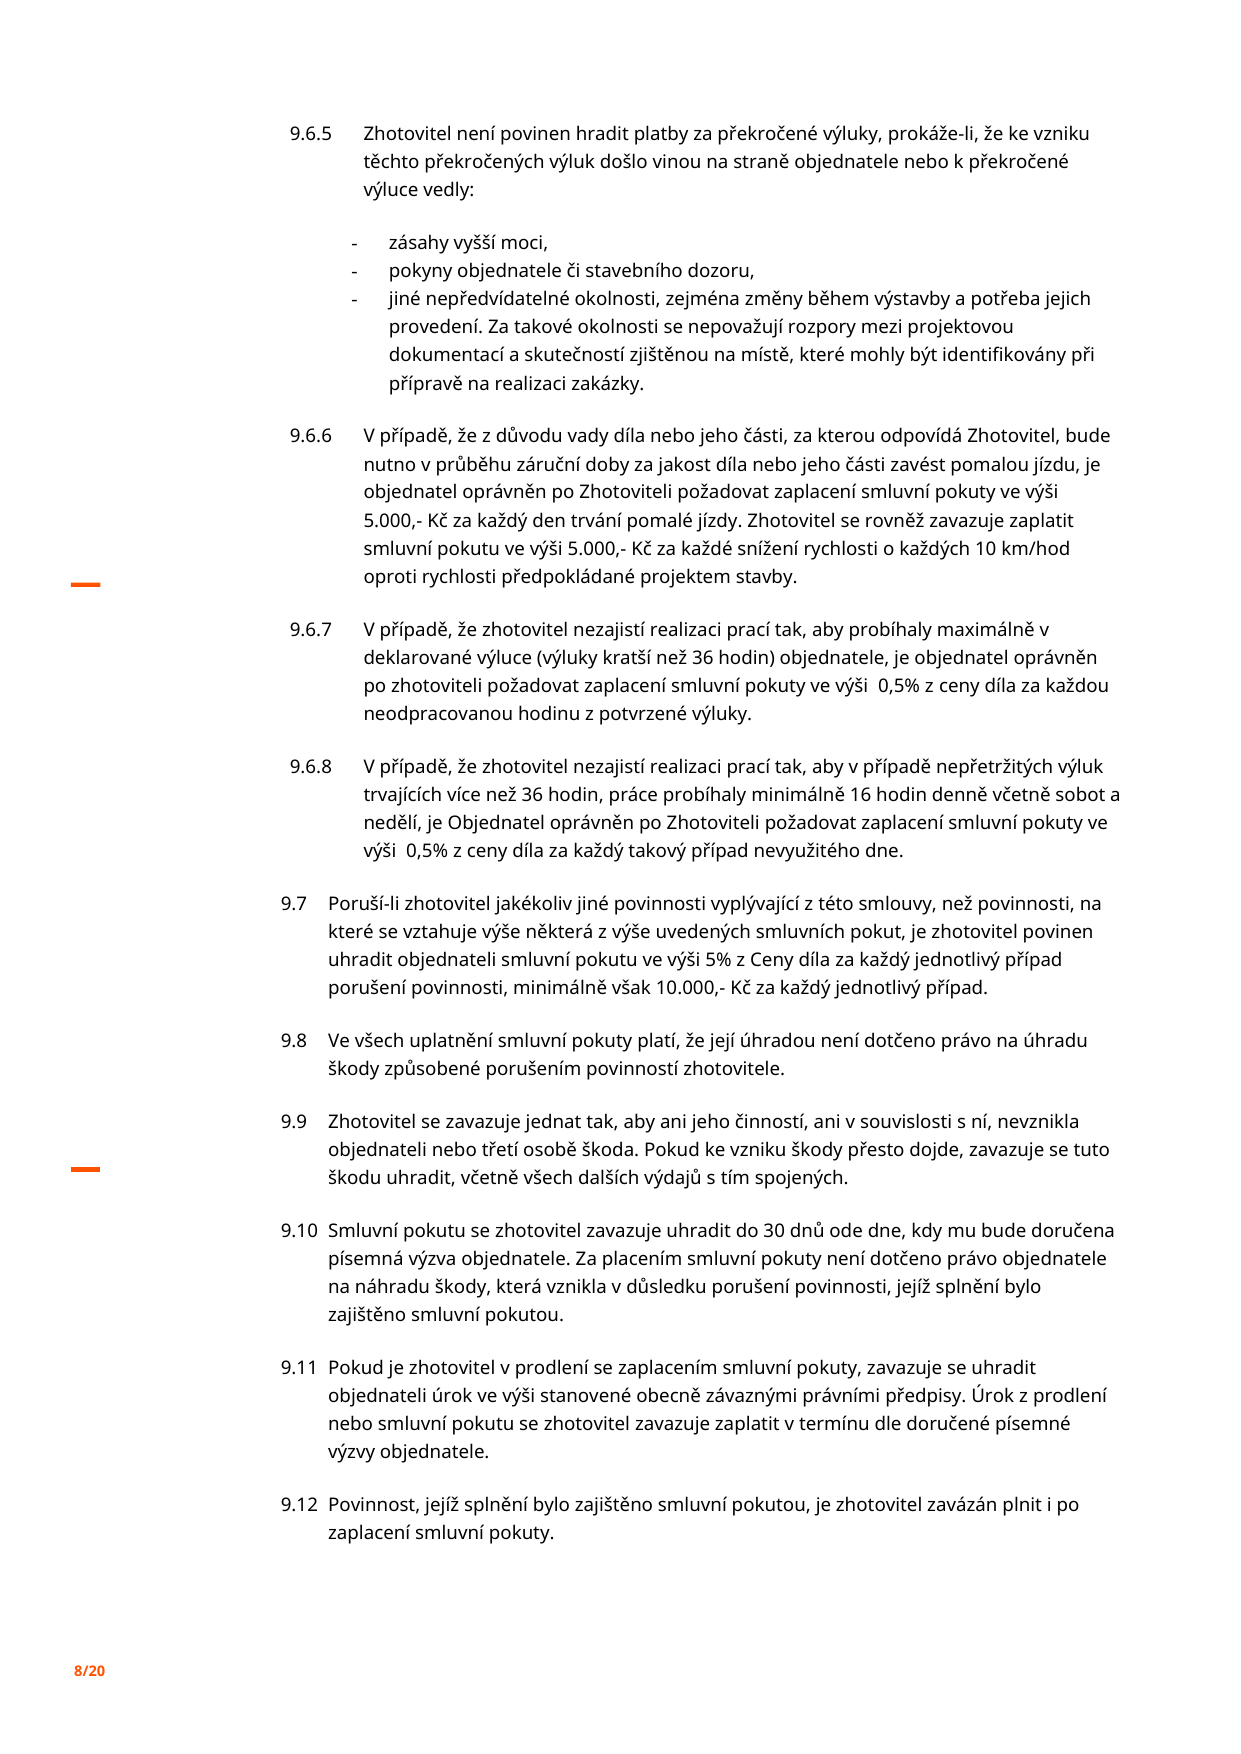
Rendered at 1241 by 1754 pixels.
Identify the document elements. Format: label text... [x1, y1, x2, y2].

list Zhotovitel není povinen hradit platby za překročené výluky, prokáže-li, že ke vzniku těchto překročených výluk došlo vinou na straně objednatele nebo k překročené výluce vedly: [289, 121, 1122, 202]
list jiné nepředvídatelné okolnosti, zejména změny během výstavby a potřeba jejich provedení. Za takové okolnosti se nepovažují rozpory mezi projektovou dokumentací a skutečností zjištěnou na místě, které mohly být identifikovány při přípravě na realizaci zakázky. [351, 286, 1122, 395]
list V případě, že zhotovitel nezajistí realizaci prací tak, aby probíhaly maximálně v deklarované výluce (výluky kratší než 36 hodin) objednatele, je objednatel oprávněn po zhotoviteli požadovat zaplacení smluvní pokuty ve výši 0,5% z ceny díla za každou neodpracovanou hodinu z potvrzené výluky. [289, 616, 1122, 726]
list zásahy vyšší moci, [351, 230, 1122, 255]
list V případě, že zhotovitel nezajistí realizaci prací tak, aby v případě nepřetržitých výluk trvajících více než 36 hodin, práce probíhaly minimálně 16 hodin denně včetně sobot a nedělí, je Objednatel oprávněn po Zhotoviteli požadovat zaplacení smluvní pokuty ve výši 0,5% z ceny díla za každý takový případ nevyužitého dne. [289, 753, 1122, 863]
list Pokud je zhotovitel v prodlení se zaplacením smluvní pokuty, zavazuje se uhradit objednateli úrok ve výši stanovené obecně závaznými právními předpisy. Úrok z prodlení nebo smluvní pokutu se zhotovitel zavazuje zaplatit v termínu dle doručené písemné výzvy objednatele. [281, 1354, 1122, 1464]
list Smluvní pokutu se zhotovitel zavazuje uhradit do 30 dnů ode dne, kdy mu bude doručena písemná výzva objednatele. Za placením smluvní pokuty není dotčeno právo objednatele na náhradu škody, která vznikla v důsledku porušení povinnosti, jejíž splnění bylo zajištěno smluvní pokutou. [281, 1217, 1122, 1327]
list Zhotovitel se zavazuje jednat tak, aby ani jeho činností, ani v souvislosti s ní, nevznikla objednateli nebo třetí osobě škoda. Pokud ke vzniku škody přesto dojde, zavazuje se tuto škodu uhradit, včetně všech dalších výdajů s tím spojených. [281, 1108, 1122, 1190]
list Ve všech uplatnění smluvní pokuty platí, že její úhradou není dotčeno právo na úhradu škody způsobené porušením povinností zhotovitele. [281, 1027, 1122, 1081]
list V případě, že z důvodu vady díla nebo jeho části, za kterou odpovídá Zhotovitel, bude nutno v průběhu záruční doby za jakost díla nebo jeho části zavést pomalou jízdu, je objednatel oprávněn po Zhotoviteli požadovat zaplacení smluvní pokuty ve výši 5.000,- Kč za každý den trvání pomalé jízdy. Zhotovitel se rovněž zavazuje zaplatit smluvní pokutu ve výši 5.000,- Kč za každé snížení rychlosti o každých 10 km/hod oproti rychlosti předpokládané projektem stavby. [289, 423, 1122, 588]
list pokyny objednatele či stavebního dozoru, [351, 258, 1122, 283]
list Poruší-li zhotovitel jakékoliv jiné povinnosti vyplývající z této smlouvy, než povinnosti, na které se vztahuje výše některá z výše uvedených smluvních pokut, je zhotovitel povinen uhradit objednateli smluvní pokutu ve výši 5% z Ceny díla za každý jednotlivý případ porušení povinnosti, minimálně však 10.000,- Kč za každý jednotlivý případ. [281, 890, 1122, 1000]
list Povinnost, jejíž splnění bylo zajištěno smluvní pokutou, je zhotovitel zavázán plnit i po zaplacení smluvní pokuty. [281, 1491, 1122, 1545]
